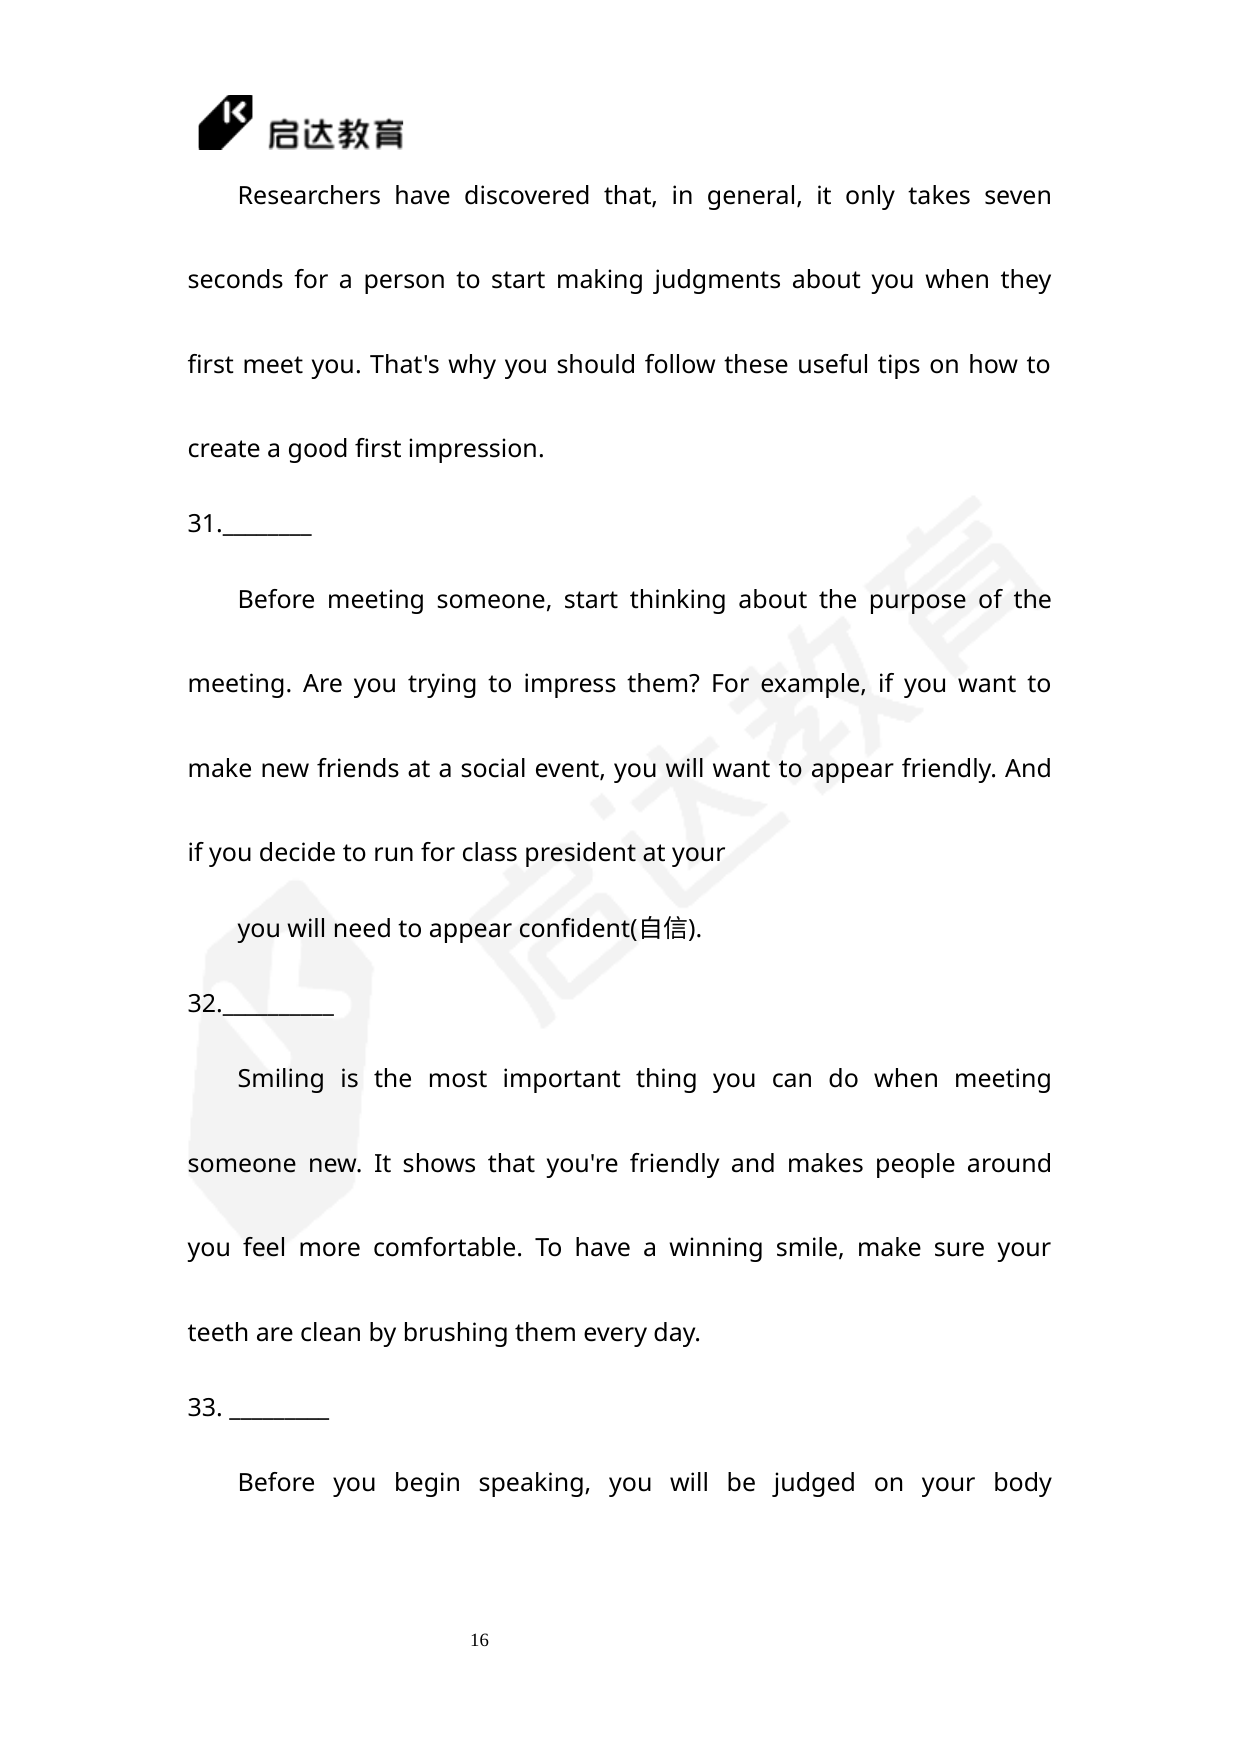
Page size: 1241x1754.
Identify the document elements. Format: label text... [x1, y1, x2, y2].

text Smiling is the most important thing you can do when meeting someone new. It shows that you're friendly and makes people around you feel more comfortable. To have a winning smile, make sure your teeth are clean by brushing them every day. [187, 1046, 1053, 1364]
text 33. _________ [187, 1374, 1053, 1439]
text Researchers have discovered that, in general, it only takes seven seconds for a person to start making judgments about you when they first meet you. That's why you should follow these useful tips on how to create a good first impression. [187, 162, 1053, 480]
picture [198, 95, 404, 150]
text 31.________ [187, 491, 1053, 556]
text you will need to appear confident(自信). [187, 894, 1053, 959]
text Before meeting someone, start thinking about the purpose of the meeting. Are you trying to impress them? For example, if you want to make new friends at a social event, you will want to appear friendly. And if you decide to run for class president at your [187, 566, 1053, 884]
text 32.__________ [187, 970, 1053, 1035]
